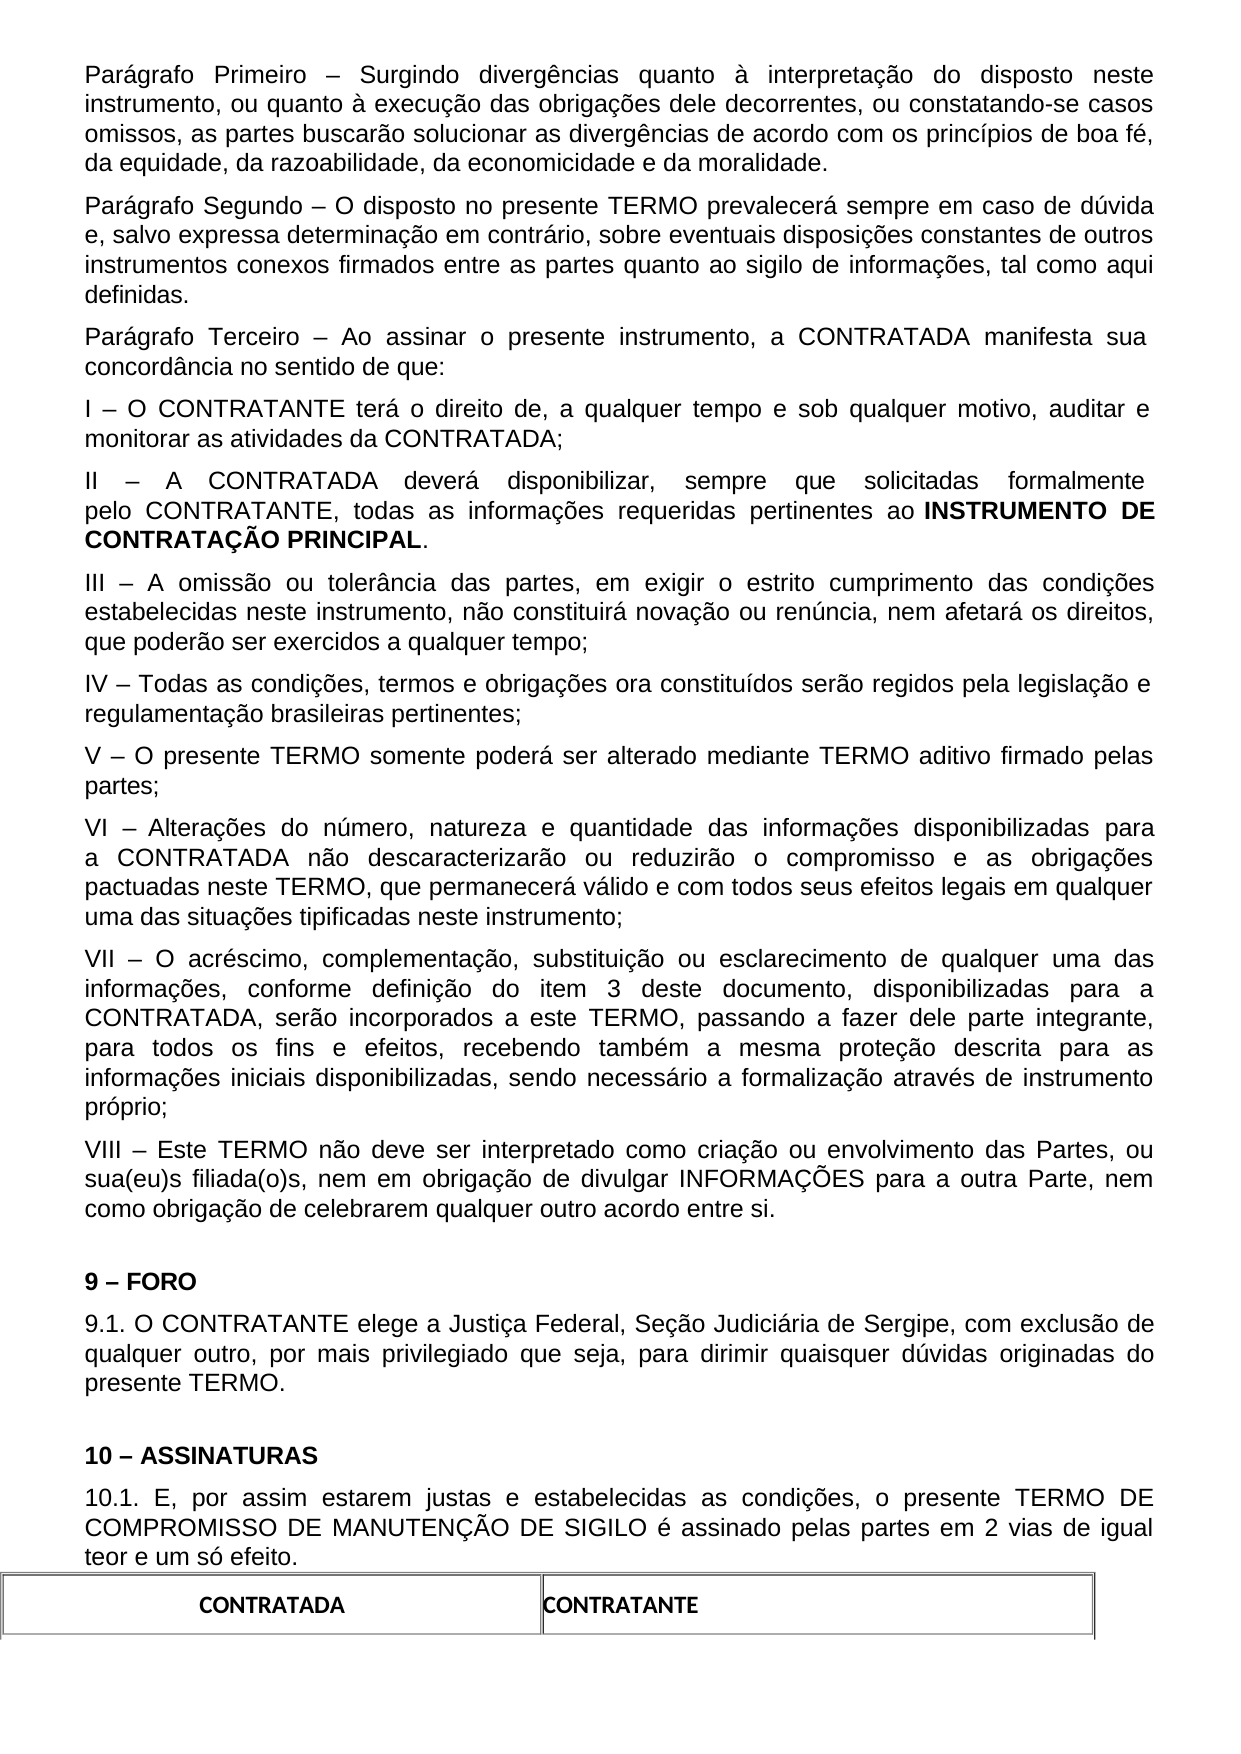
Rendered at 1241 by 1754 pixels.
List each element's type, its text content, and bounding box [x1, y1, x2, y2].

list – A CONTRATADA deverá disponibilizar, sempre que solicitadas formalmente pelo CONTRATANTE, todas as informações requeridas pertinentes ao INSTRUMENTO DE CONTRATAÇÃO PRINCIPAL. [84, 466, 1155, 554]
list E, por assim estarem justas e estabelecidas as condições, o presente TERMO DE COMPROMISSO DE MANUTENÇÃO DE SIGILO é assinado pelas partes em 2 vias de igual teor e um só efeito. [84, 1483, 1155, 1571]
list – O CONTRATANTE terá o direito de, a qualquer tempo e sob qualquer motivo, auditar e monitorar as atividades da CONTRATADA; [84, 394, 1153, 452]
subtitle – ASSINATURAS [84, 1441, 1184, 1469]
list – A omissão ou tolerância das partes, em exigir o estrito cumprimento das condições estabelecidas neste instrumento, não constituirá novação ou renúncia, nem afetará os direitos, que poderão ser exercidos a qualquer tempo; [84, 568, 1156, 656]
subtitle – FORO [84, 1266, 1184, 1295]
list – Este TERMO não deve ser interpretado como criação ou envolvimento das Partes, ou sua(eu)s filiada(o)s, nem em obrigação de divulgar INFORMAÇÕES para a outra Parte, nem como obrigação de celebrarem qualquer outro acordo entre si. [84, 1135, 1155, 1223]
text Parágrafo Primeiro – Surgindo divergências quanto à interpretação do disposto neste instrumento, ou quanto à execução das obrigações dele decorrentes, ou constatando-se casos omissos, as partes buscarão solucionar as divergências de acordo com os princípios de boa fé, da equidade, da razoabilidade, da economicidade e da moralidade. [84, 60, 1156, 177]
list O CONTRATANTE elege a Justiça Federal, Seção Judiciária de Sergipe, com exclusão de qualquer outro, por mais privilegiado que seja, para dirimir quaisquer dúvidas originadas do presente TERMO. [84, 1309, 1156, 1397]
list – Alterações do número, natureza e quantidade das informações disponibilizadas para a CONTRATADA não descaracterizarão ou reduzirão o compromisso e as obrigações pactuadas neste TERMO, que permanecerá válido e com todos seus efeitos legais em qualquer uma das situações tipificadas neste instrumento; [84, 813, 1155, 930]
list – Todas as condições, termos e obrigações ora constituídos serão regidos pela legislação e regulamentação brasileiras pertinentes; [84, 669, 1152, 727]
text Parágrafo Segundo – O disposto no presente TERMO prevalecerá sempre em caso de dúvida e, salvo expressa determinação em contrário, sobre eventuais disposições constantes de outros instrumentos conexos firmados entre as partes quanto ao sigilo de informações, tal como aqui definidas. [84, 191, 1156, 308]
list – O presente TERMO somente poderá ser alterado mediante TERMO aditivo firmado pelas partes; [84, 741, 1156, 799]
list – O acréscimo, complementação, substituição ou esclarecimento de qualquer uma das informações, conforme definição do item 3 deste documento, disponibilizadas para a CONTRATADA, serão incorporados a este TERMO, passando a fazer dele parte integrante, para todos os fins e efeitos, recebendo também a mesma proteção descrita para as informações iniciais disponibilizadas, sendo necessário a formalização através de instrumento próprio; [84, 944, 1156, 1121]
text Parágrafo Terceiro – Ao assinar o presente instrumento, a CONTRATADA manifesta sua concordância no sentido de que: [84, 322, 1149, 381]
